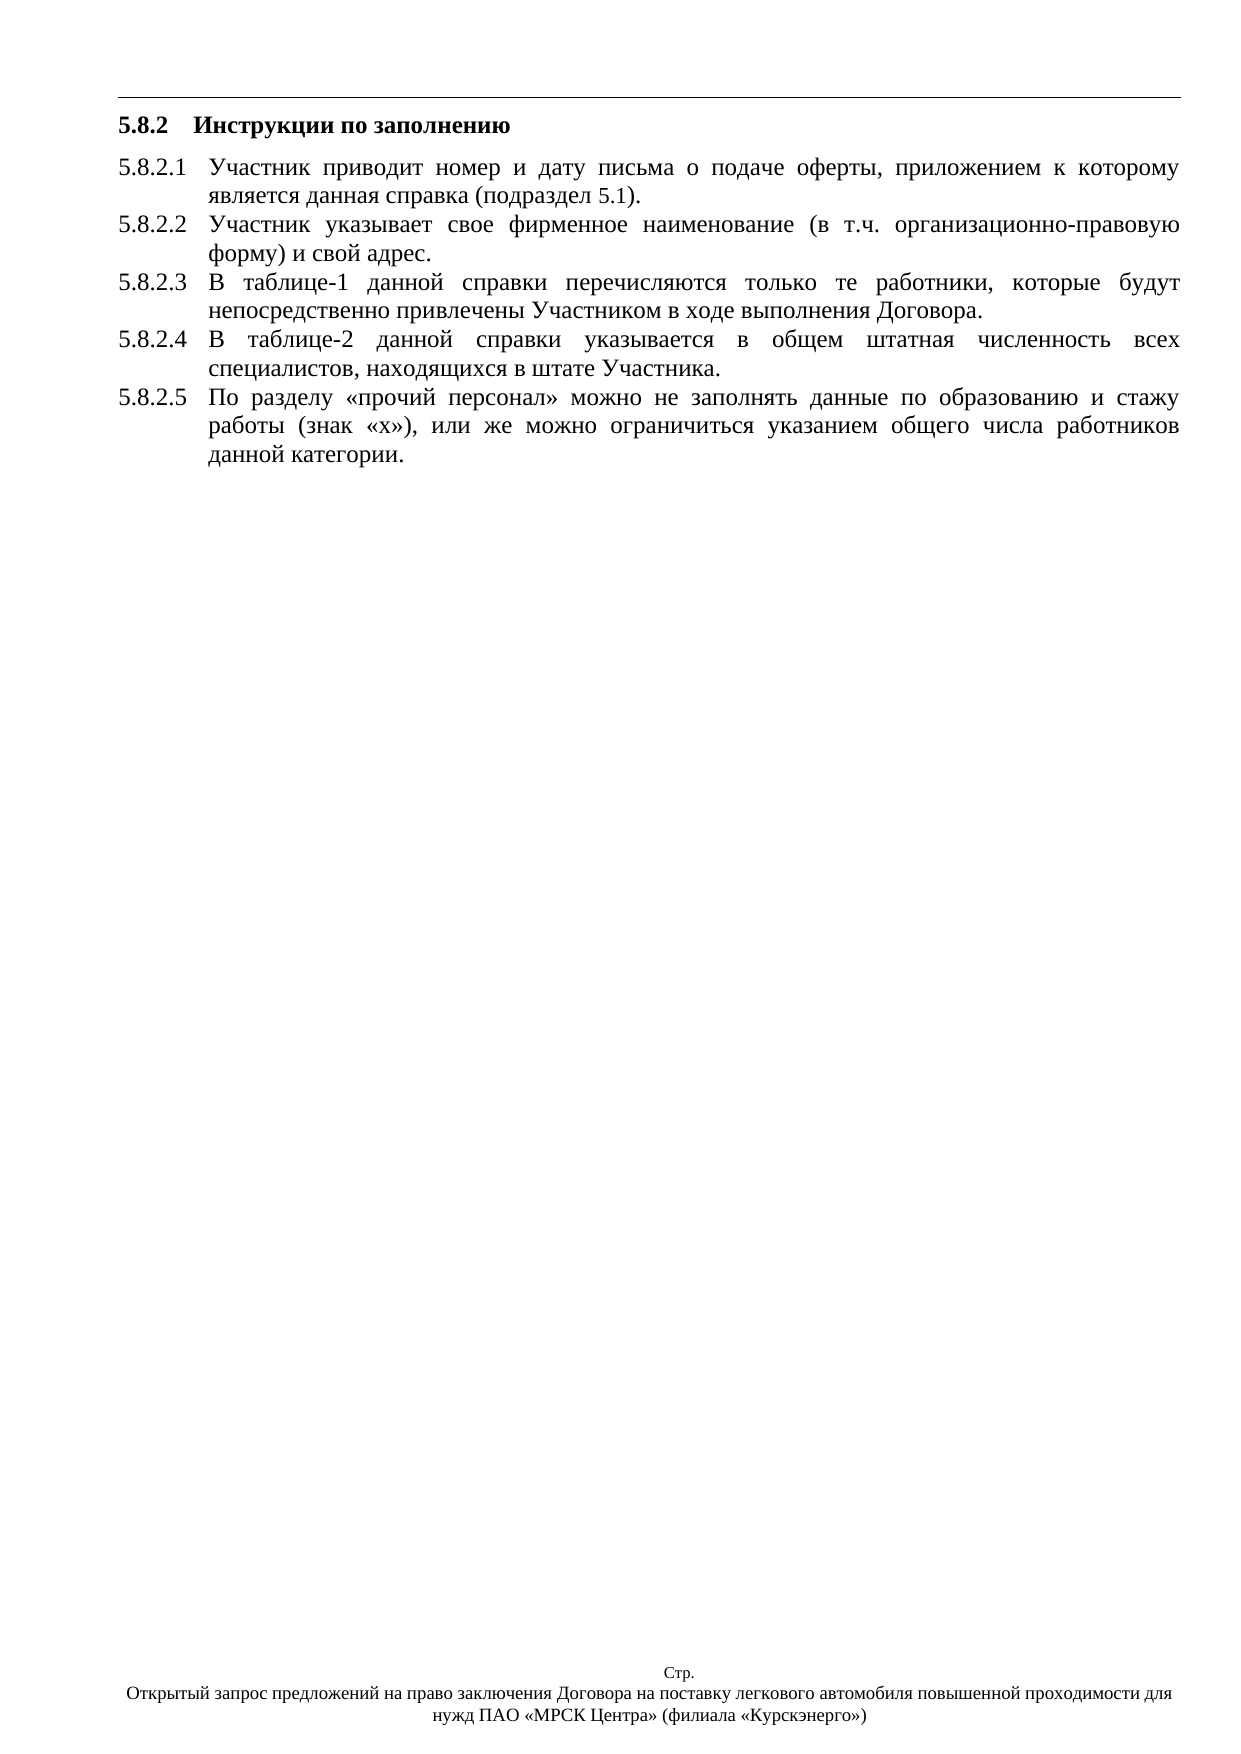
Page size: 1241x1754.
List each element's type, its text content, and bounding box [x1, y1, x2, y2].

subtitle Инструкции по заполнению [118, 111, 1181, 139]
list Участник приводит номер и дату письма о подаче оферты, приложением к которому является данная справка (подраздел 5.1). [118, 152, 1181, 209]
list По разделу «прочий персонал» можно не заполнять данные по образованию и стажу работы (знак «х»), или же можно ограничиться указанием общего числа работников данной категории. [118, 382, 1181, 468]
list В таблице-1 данной справки перечисляются только те работники, которые будут непосредственно привлечены Участником в ходе выполнения Договора. [118, 267, 1181, 324]
list В таблице-2 данной справки указывается в общем штатная численность всех специалистов, находящихся в штате Участника. [118, 324, 1181, 382]
list Участник указывает свое фирменное наименование (в т.ч. организационно-правовую форму) и свой адрес. [118, 209, 1181, 267]
